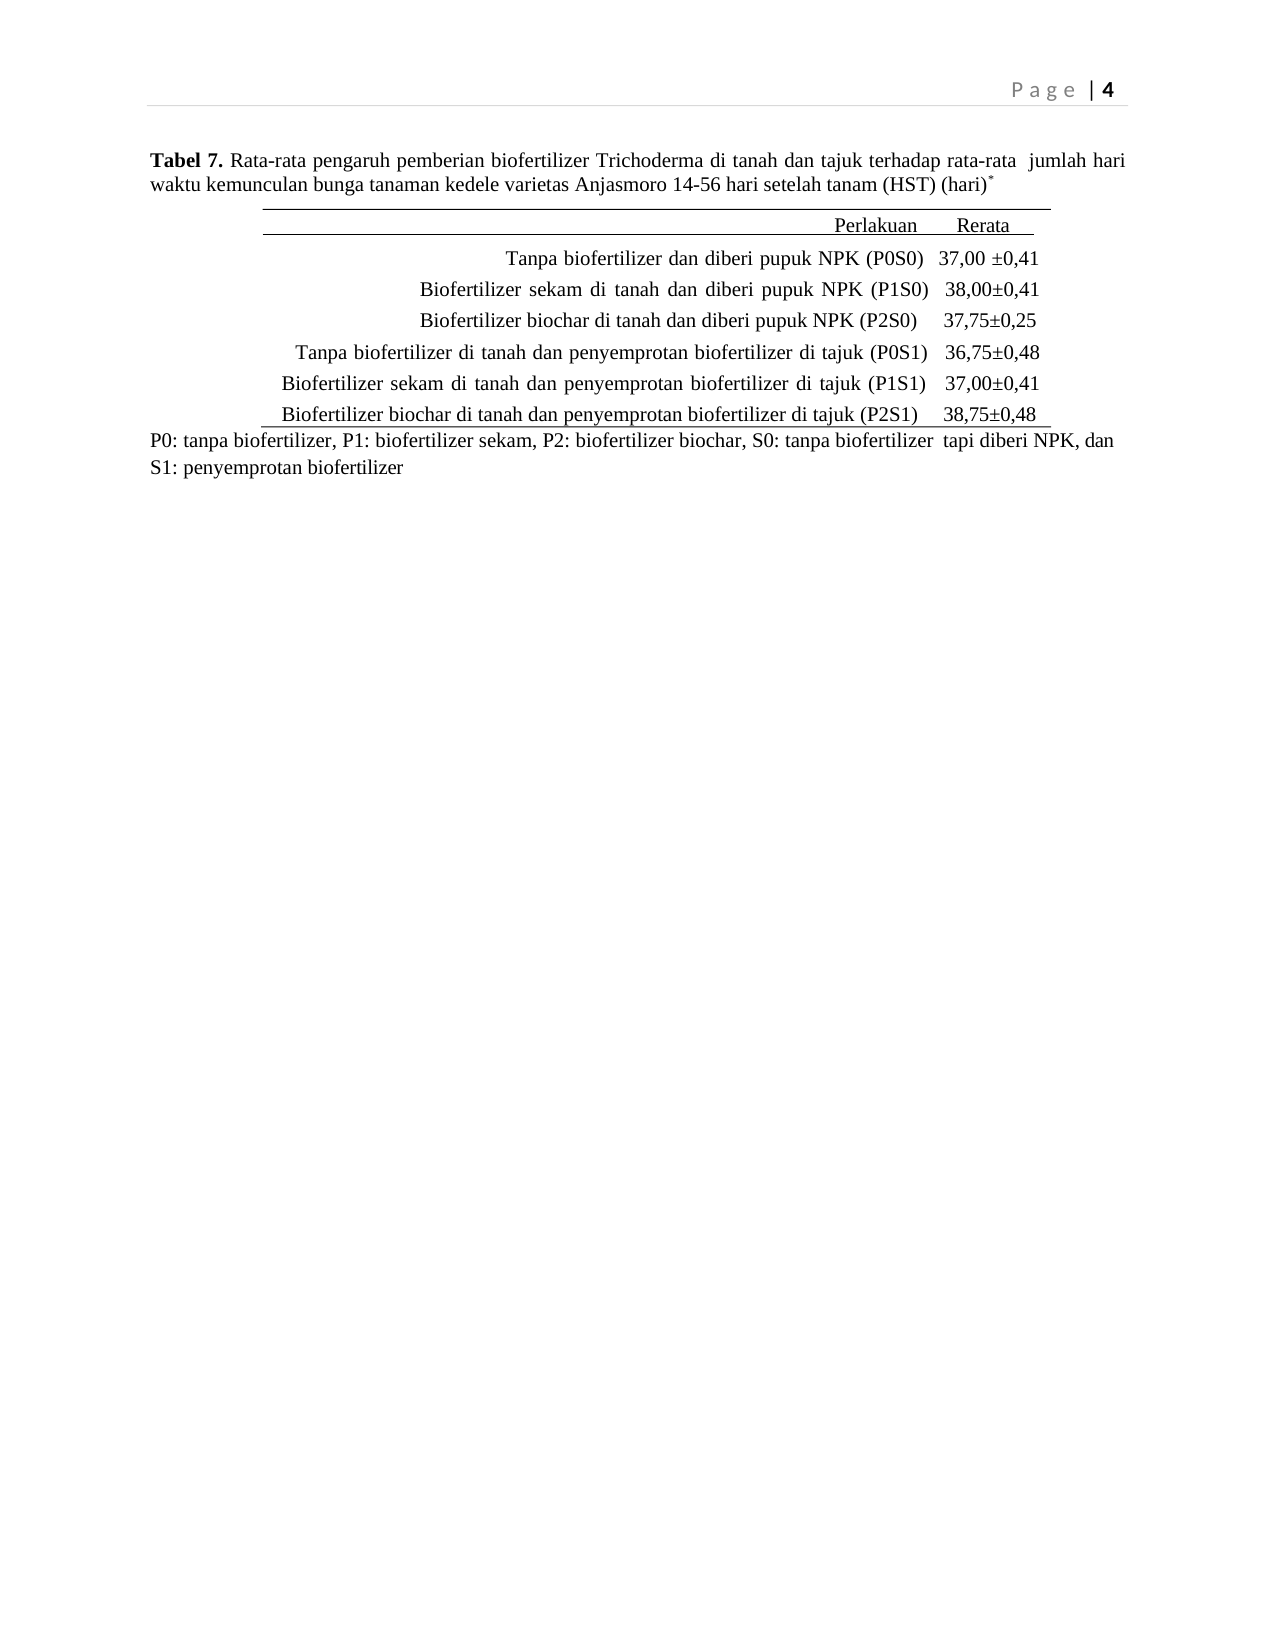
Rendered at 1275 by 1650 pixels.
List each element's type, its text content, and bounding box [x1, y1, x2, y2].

text S1: penyemprotan biofertilizer [150, 455, 1162, 479]
text P0: tanpa biofertilizer, P1: biofertilizer sekam, P2: biofertilizer biochar, S0: tanpa biofertilizer tapi diberi NPK, dan [150, 433, 1162, 452]
text Tabel 7. Rata-rata pengaruh pemberian biofertilizer Trichoderma di tanah dan tajuk terhadap rata-rata jumlah hari waktu kemunculan bunga tanaman kedele varietas Anjasmoro 14-56 hari setelah tanam (HST) (hari)* [150, 148, 1126, 196]
text Tanpa biofertilizer di tanah dan penyemprotan biofertilizer di tajuk (P0S1) 36,75±0,48 Biofertilizer sekam di tanah dan penyemprotan biofertilizer di tajuk (P1S1) 37,00±0,41 Biofertilizer biochar di tanah dan penyemprotan biofertilizer di tajuk (P2S1) 38,75±0,48 [281, 340, 1040, 426]
text Tanpa biofertilizer dan diberi pupuk NPK (P0S0) 37,00 ±0,41 Biofertilizer sekam di tanah dan diberi pupuk NPK (P1S0) 38,00±0,41 Biofertilizer biochar di tanah dan diberi pupuk NPK (P2S0) 37,75±0,25 [419, 246, 1040, 332]
text Perlakuan Rerata [262, 213, 1162, 237]
